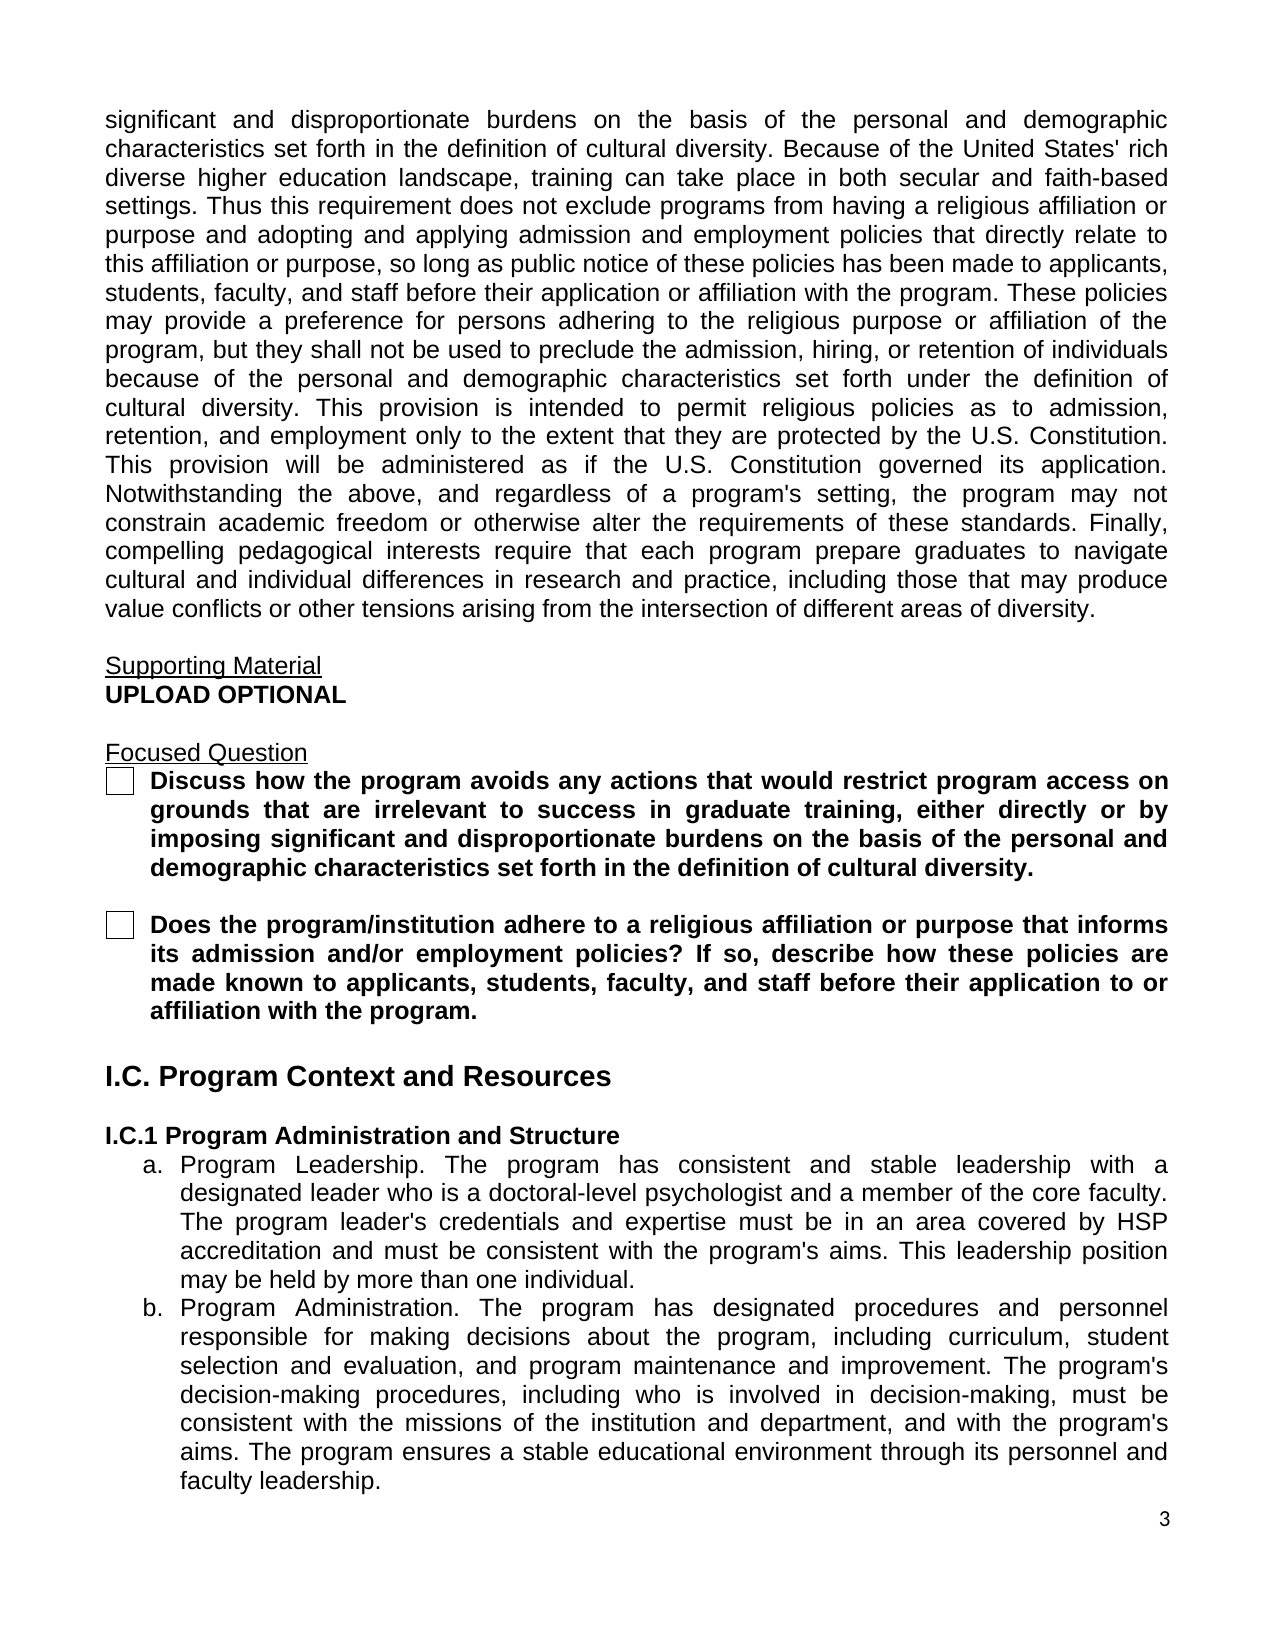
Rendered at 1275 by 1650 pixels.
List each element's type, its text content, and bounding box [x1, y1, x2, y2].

text Focused Question [105, 737, 1170, 766]
text Supporting Material [105, 651, 1170, 680]
list Program Administration. The program has designated procedures and personnel responsible for making decisions about the program, including curriculum, student selection and evaluation, and program maintenance and improvement. The program's decision-making procedures, including who is involved in decision-making, must be consistent with the missions of the institution and department, and with the program's aims. The program ensures a stable educational environment through its personnel and faculty leadership. [142, 1293, 1170, 1494]
text Does the program/institution adhere to a religious affiliation or purpose that informs its admission and/or employment policies? If so, describe how these policies are made known to applicants, students, faculty, and staff before their application to or affiliation with the program. [105, 910, 1170, 1025]
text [105, 105, 1170, 622]
list Program Leadership. The program has consistent and stable leadership with a designated leader who is a doctoral-level psychologist and a member of the core faculty. The program leader's credentials and expertise must be in an area covered by HSP accreditation and must be consistent with the program's aims. This leadership position may be held by more than one individual. [142, 1149, 1170, 1293]
text I.C. Program Context and Resources [105, 1058, 1170, 1092]
text Discuss how the program avoids any actions that would restrict program access on grounds that are irrelevant to success in graduate training, either directly or by imposing significant and disproportionate burdens on the basis of the personal and demographic characteristics set forth in the definition of cultural diversity. [105, 766, 1170, 881]
text UPLOAD OPTIONAL [105, 680, 1170, 709]
text I.C.1 Program Administration and Structure [105, 1121, 1170, 1149]
